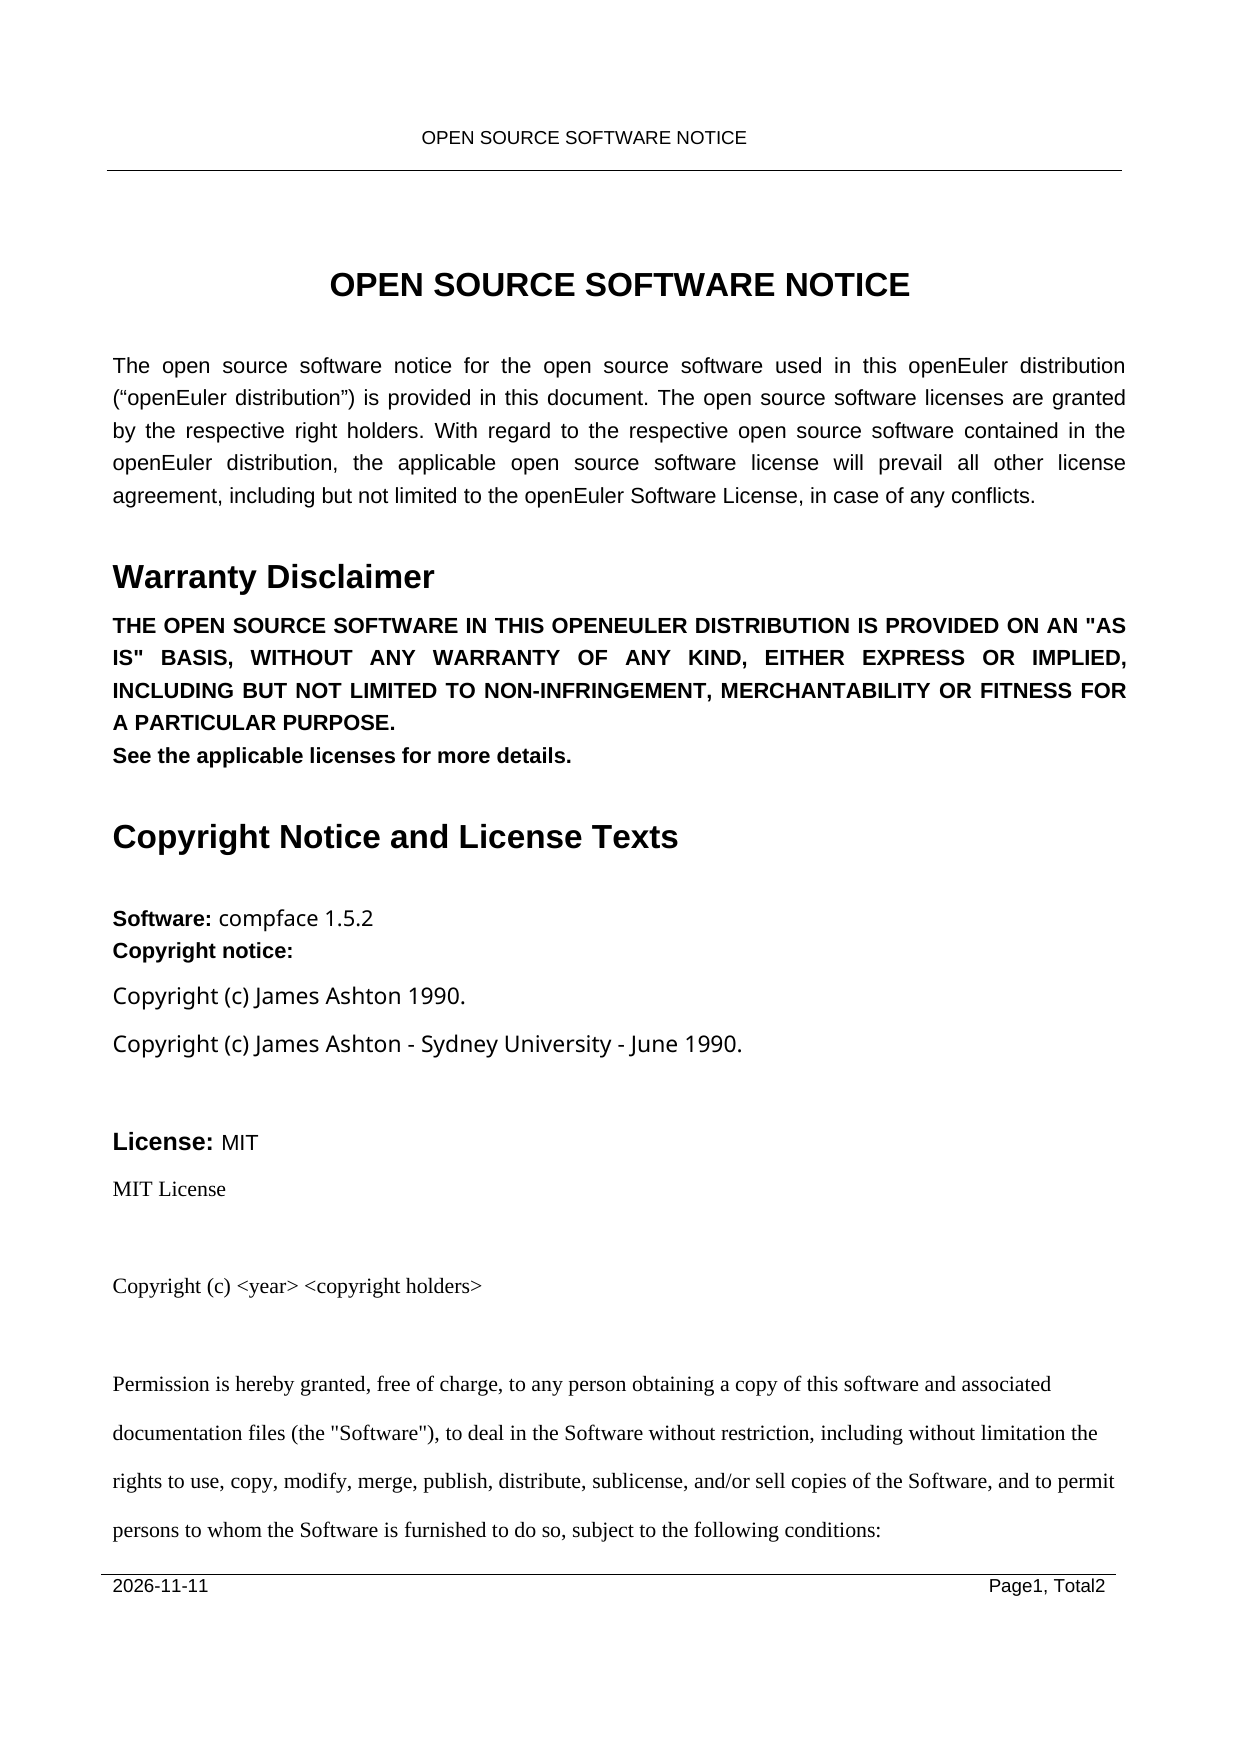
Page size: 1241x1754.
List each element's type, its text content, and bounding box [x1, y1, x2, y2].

text License: MIT [112, 1125, 1128, 1158]
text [112, 1172, 1128, 1546]
text The open source software notice for the open source software used in this openEuler distribution (“openEuler distribution”) is provided in this document. The open source software licenses are granted by the respective right holders. With regard to the respective open source software contained in the openEuler distribution, the applicable open source software license will prevail all other license agreement, including but not limited to the openEuler Software License, in case of any conflicts. [112, 349, 1128, 511]
text Software: compface 1.5.2 [112, 901, 1128, 934]
text Warranty Disclaimer [112, 544, 1128, 609]
text Copyright (c) James Ashton 1990. Copyright (c) James Ashton - Sydney University - June 1990. [112, 979, 1128, 1109]
text Copyright notice: [112, 934, 1128, 966]
text THE OPEN SOURCE SOFTWARE IN THIS OPENEULER DISTRIBUTION IS PROVIDED ON AN "AS IS" BASIS, WITHOUT ANY WARRANTY OF ANY KIND, EITHER EXPRESS OR IMPLIED, INCLUDING BUT NOT LIMITED TO NON-INFRINGEMENT, MERCHANTABILITY OR FITNESS FOR A PARTICULAR PURPOSE. See the applicable licenses for more details. [112, 609, 1128, 771]
text Copyright Notice and License Texts [112, 804, 1128, 869]
text OPEN SOURCE SOFTWARE NOTICE [112, 251, 1128, 316]
